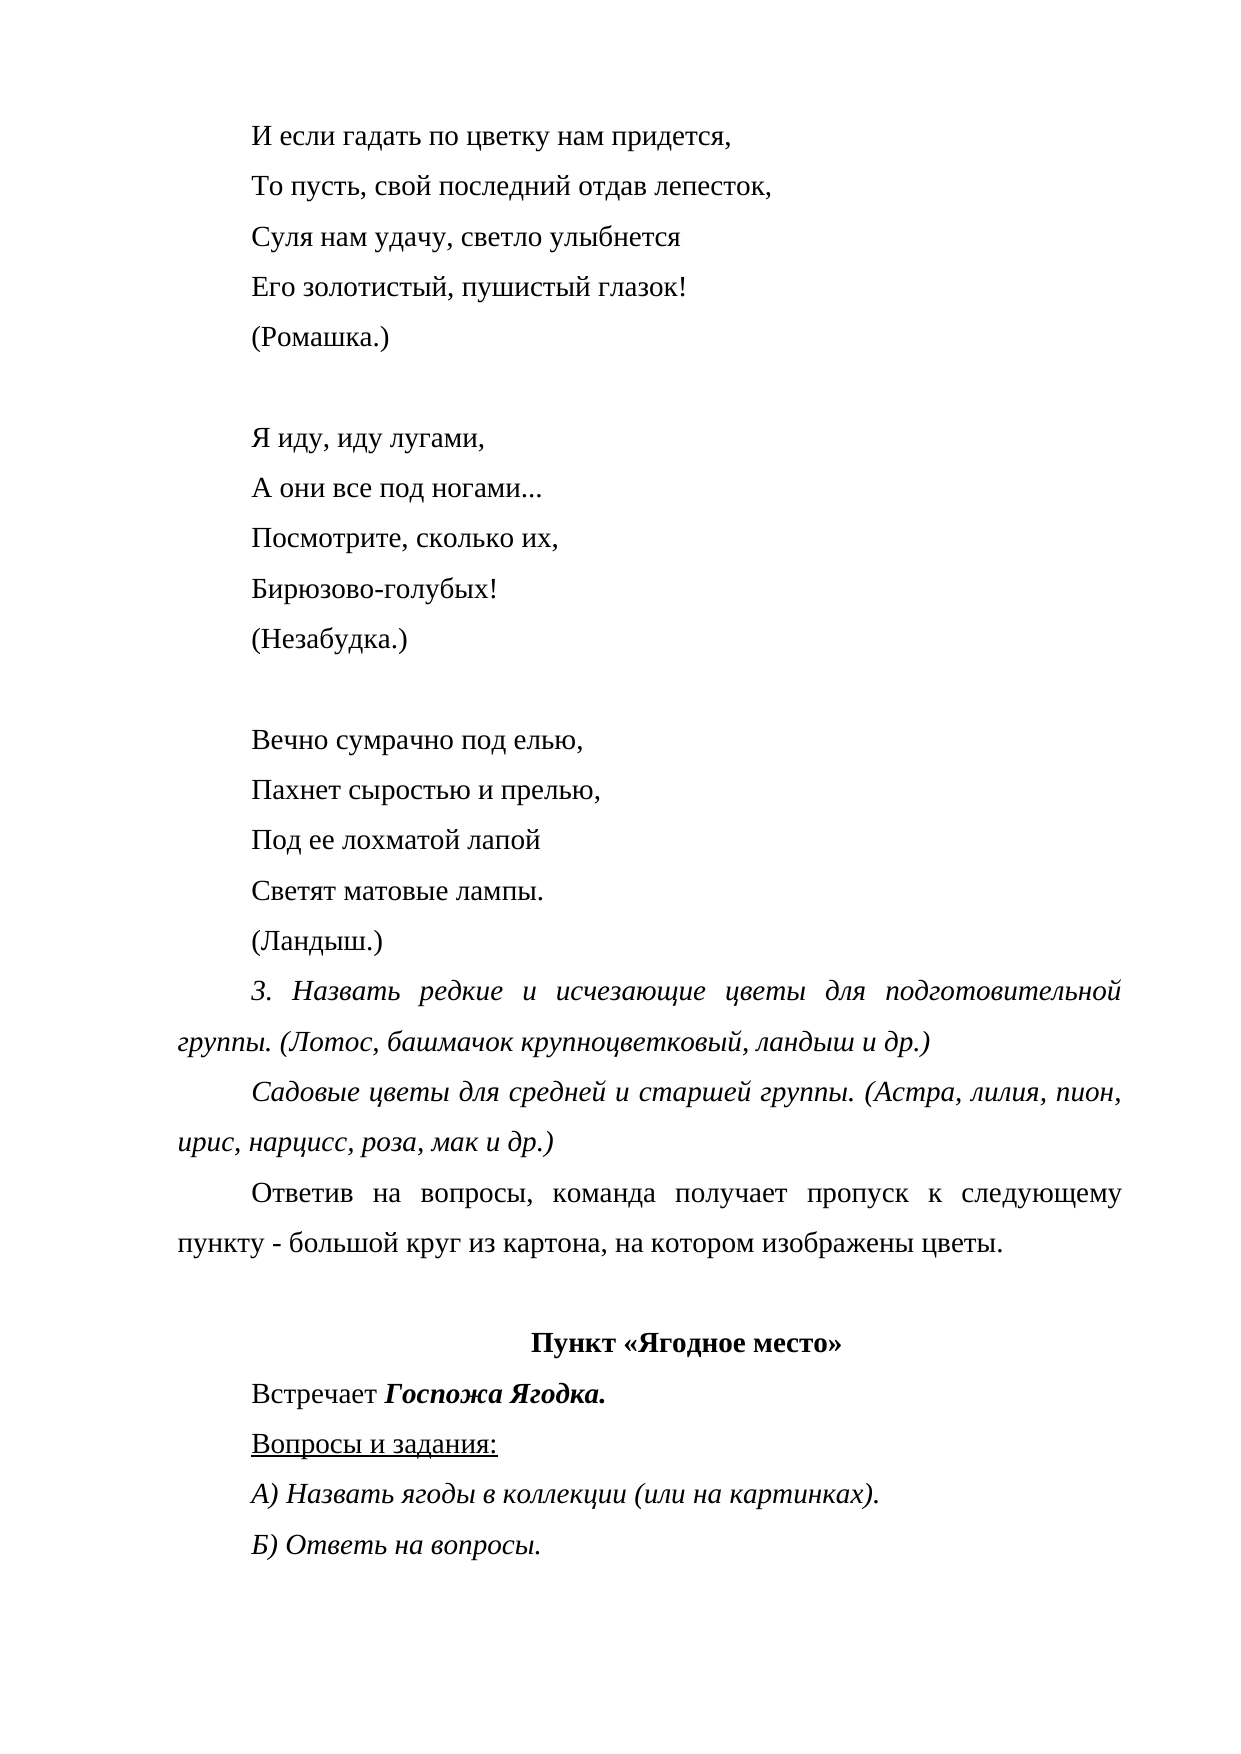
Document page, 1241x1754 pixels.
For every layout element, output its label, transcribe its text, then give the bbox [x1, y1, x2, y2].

text Я иду, иду лугами, [177, 420, 1122, 453]
text То пусть, свой последний отдав лепесток, [177, 168, 1122, 202]
text А) Назвать ягоды в коллекции (или на картинках). [177, 1477, 1122, 1510]
text Ответив на вопросы, команда получает пропуск к следующему пункту - большой круг из картона, на котором изображены цветы. [177, 1175, 1122, 1258]
text (Незабудка.) [177, 621, 1122, 655]
text (Ромашка.) [177, 319, 1122, 353]
text Пахнет сыростью и прелью, [177, 772, 1122, 806]
text Бирюзово-голубых! [177, 571, 1122, 604]
text Б) Ответь на вопросы. [177, 1527, 1122, 1560]
text Суля нам удачу, светло улыбнется [177, 219, 1122, 252]
text 3. Назвать редкие и исчезающие цветы для подготовительной группы. (Лотос, башмачок крупноцветковый, ландыш и др.) [177, 973, 1122, 1057]
text Вечно сумрачно под елью, [177, 722, 1122, 755]
text Садовые цветы для средней и старшей группы. (Астра, лилия, пион, ирис, нарцисс, роза, мак и др.) [177, 1074, 1122, 1158]
text Его золотистый, пушистый глазок! [177, 269, 1122, 303]
text Вопросы и задания: [177, 1426, 1122, 1460]
text Под ее лохматой лапой [177, 822, 1122, 856]
text Встречает Госпожа Ягодка. [177, 1376, 1122, 1409]
text Посмотрите, сколько их, [177, 521, 1122, 554]
text А они все под ногами... [177, 470, 1122, 504]
text Пункт «Ягодное место» [177, 1326, 1122, 1359]
text (Ландыш.) [177, 923, 1122, 957]
text Светят матовые лампы. [177, 873, 1122, 906]
text И если гадать по цветку нам придется, [177, 118, 1122, 152]
